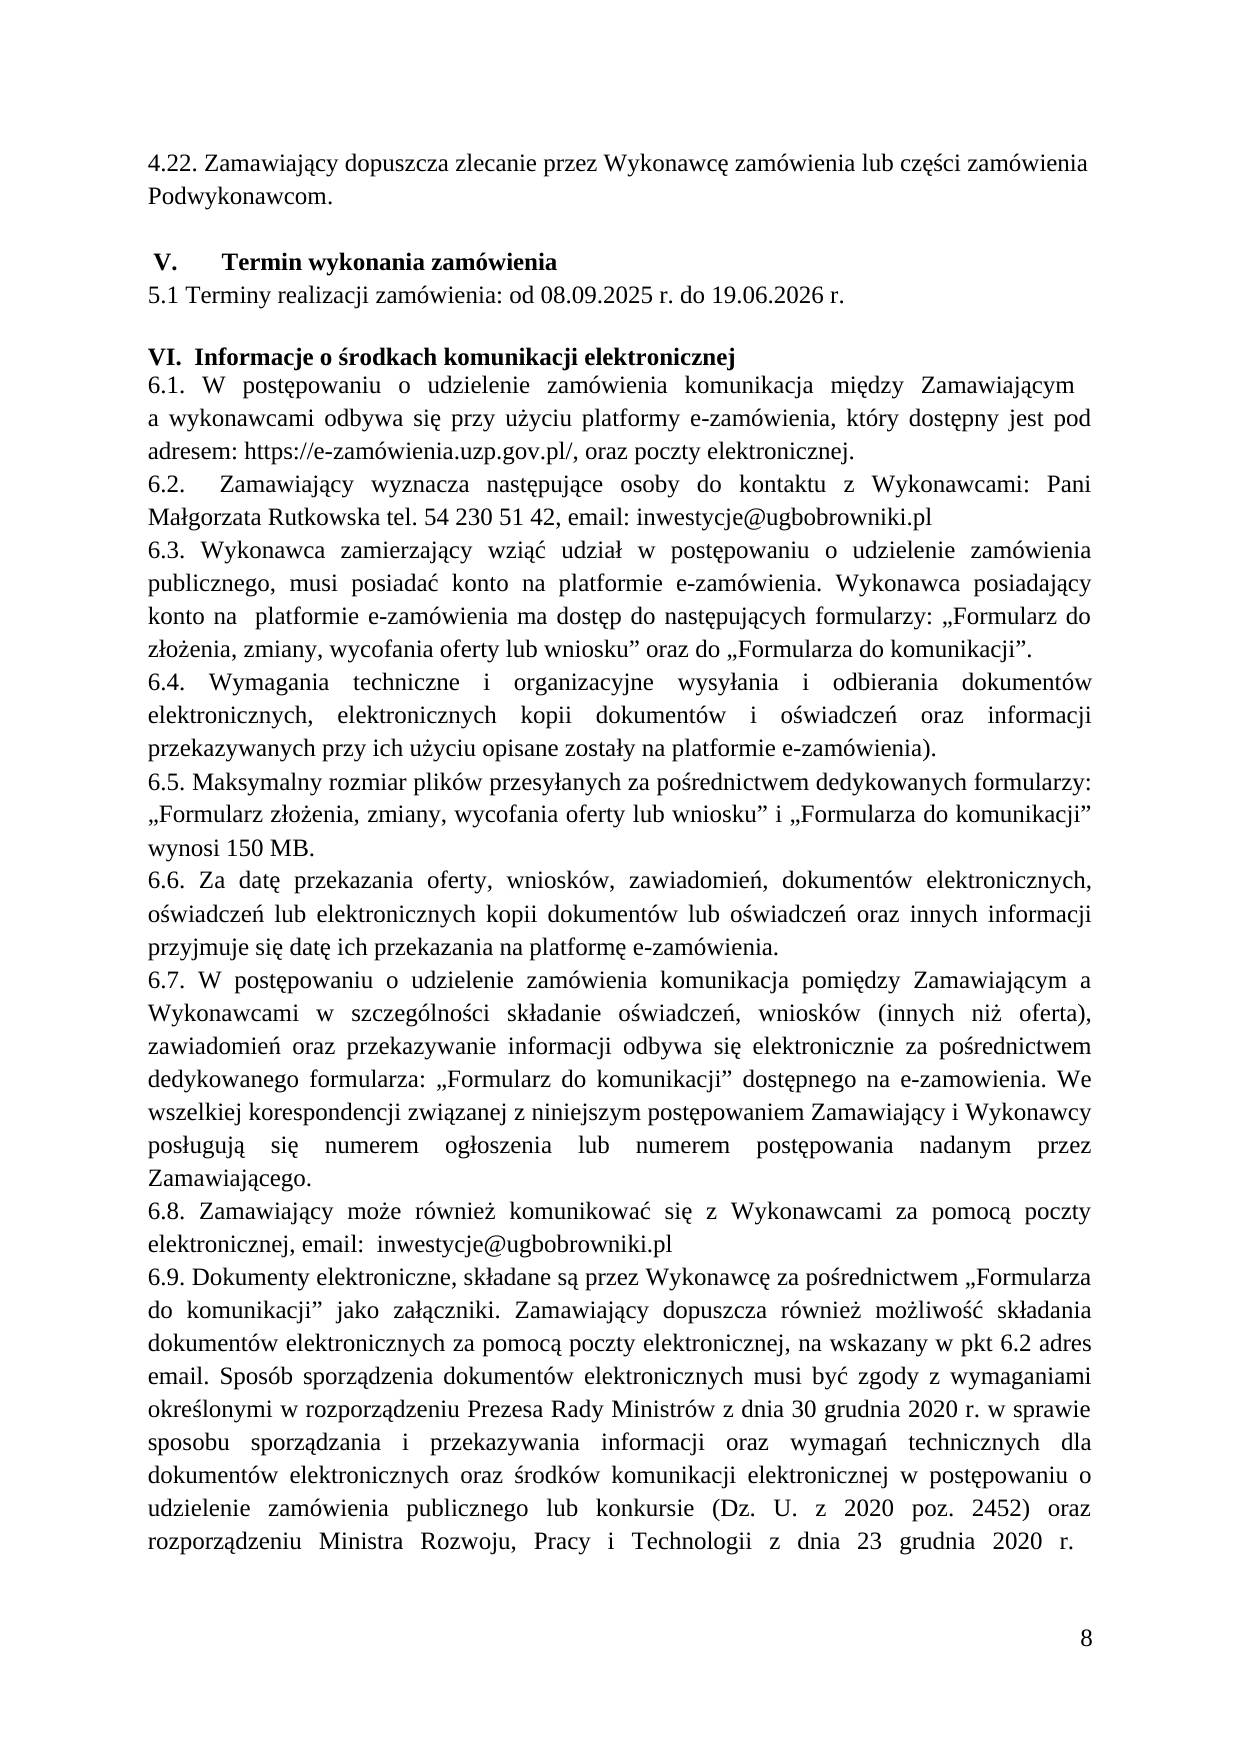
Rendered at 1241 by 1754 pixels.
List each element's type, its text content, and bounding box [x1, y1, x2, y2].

text 4.22. Zamawiający dopuszcza zlecanie przez Wykonawcę zamówienia lub części zamówienia Podwykonawcom. [148, 148, 1092, 209]
list Termin wykonania zamówienia [177, 247, 1092, 276]
text VI. Informacje o środkach komunikacji elektronicznej [148, 342, 1092, 370]
list 6.6. Za datę przekazania oferty, wniosków, zawiadomień, dokumentów elektronicznych, oświadczeń lub elektronicznych kopii dokumentów lub oświadczeń oraz innych informacji przyjmuje się datę ich przekazania na platformę e-zamówienia. [148, 866, 1092, 960]
list 6.1. W postępowaniu o udzielenie zamówienia komunikacja między Zamawiającym a wykonawcami odbywa się przy użyciu platformy e-zamówienia, który dostępny jest pod adresem: https://e-zamówienia.uzp.gov.pl/, oraz poczty elektronicznej. [148, 370, 1092, 465]
text 6.2. Zamawiający wyznacza następujące osoby do kontaktu z Wykonawcami: Pani Małgorzata Rutkowska tel. 54 230 51 42, email: inwestycje@ugbobrowniki.pl [148, 469, 1092, 531]
list 6.5. Maksymalny rozmiar plików przesyłanych za pośrednictwem dedykowanych formularzy: „Formularz złożenia, zmiany, wycofania oferty lub wniosku” i „Formularza do komunikacji” wynosi 150 MB. [148, 767, 1092, 861]
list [148, 1262, 1092, 1555]
list 6.7. W postępowaniu o udzielenie zamówienia komunikacja pomiędzy Zamawiającym a Wykonawcami w szczególności składanie oświadczeń, wniosków (innych niż oferta), zawiadomień oraz przekazywanie informacji odbywa się elektronicznie za pośrednictwem dedykowanego formularza: „Formularz do komunikacji” dostępnego na e-zamowienia. We wszelkiej korespondencji związanej z niniejszym postępowaniem Zamawiający i Wykonawcy posługują się numerem ogłoszenia lub numerem postępowania nadanym przez Zamawiającego. [148, 965, 1092, 1192]
list 6.4. Wymagania techniczne i organizacyjne wysyłania i odbierania dokumentów elektronicznych, elektronicznych kopii dokumentów i oświadczeń oraz informacji przekazywanych przy ich użyciu opisane zostały na platformie e-zamówienia). [148, 667, 1092, 762]
list 6.8. Zamawiający może również komunikować się z Wykonawcami za pomocą poczty elektronicznej, email: inwestycje@ugbobrowniki.pl [148, 1196, 1092, 1258]
list 6.3. Wykonawca zamierzający wziąć udział w postępowaniu o udzielenie zamówienia publicznego, musi posiadać konto na platformie e-zamówienia. Wykonawca posiadający konto na platformie e-zamówienia ma dostęp do następujących formularzy: „Formularz do złożenia, zmiany, wycofania oferty lub wniosku” oraz do „Formularza do komunikacji”. [148, 535, 1092, 663]
text 5.1 Terminy realizacji zamówienia: od 08.09.2025 r. do 19.06.2026 r. [148, 280, 1092, 308]
